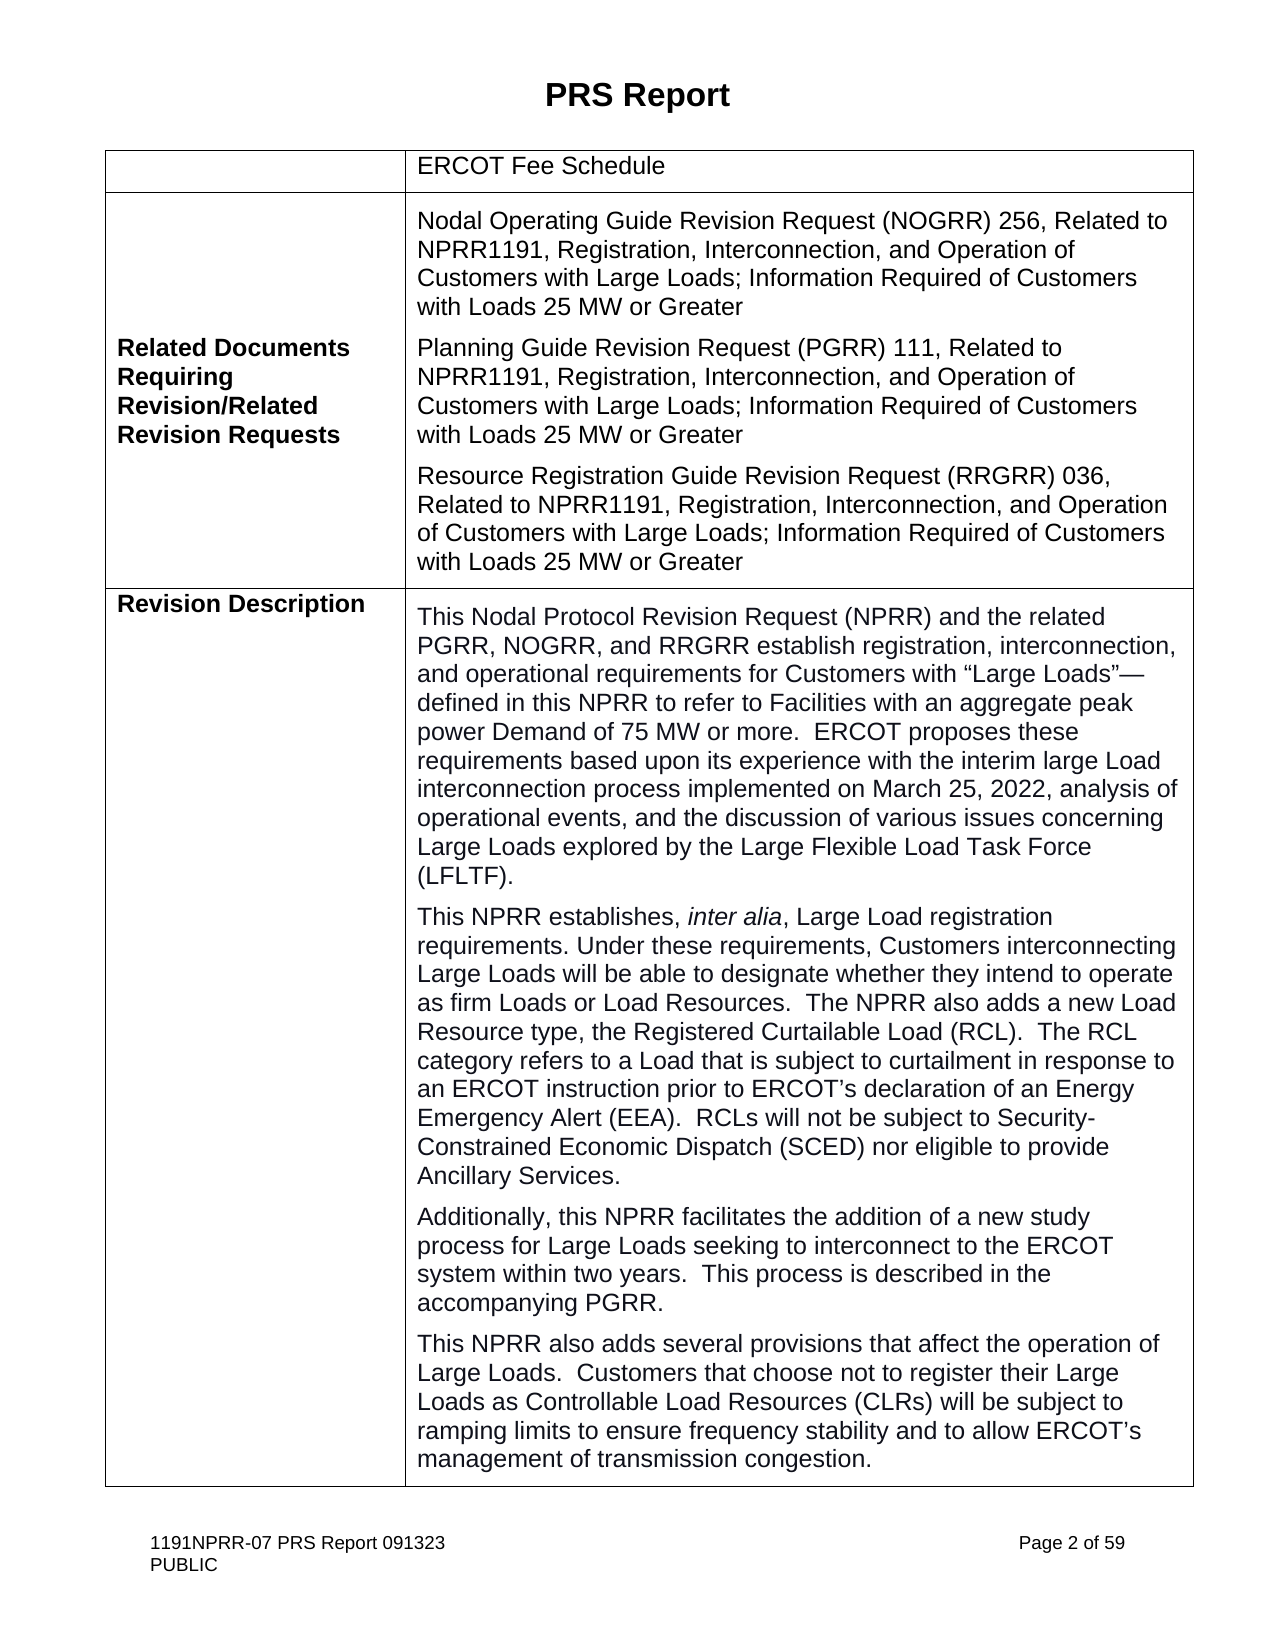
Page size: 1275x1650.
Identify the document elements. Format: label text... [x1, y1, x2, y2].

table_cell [406, 151, 1193, 192]
table_cell Related Documents Requiring Revision/Related Revision Requests [106, 193, 405, 588]
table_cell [406, 589, 1193, 1486]
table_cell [106, 589, 405, 1486]
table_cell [106, 151, 405, 192]
table_cell Nodal Operating Guide Revision Request (NOGRR) 256, Related to NPRR1191, Registration, Interconnection, and Operation of Customers with Large Loads; Information Required of Customers with Loads 25 MW or Greater Planning Guide Revision Request (PGRR) 111, Related to NPRR1191, Registration, Interconnection, and Operation of Customers with Large Loads; Information Required of Customers with Loads 25 MW or Greater Resource Registration Guide Revision Request (RRGRR) 036, Related to NPRR1191, Registration, Interconnection, and Operation of Customers with Large Loads; Information Required of Customers with Loads 25 MW or Greater [406, 193, 1193, 588]
